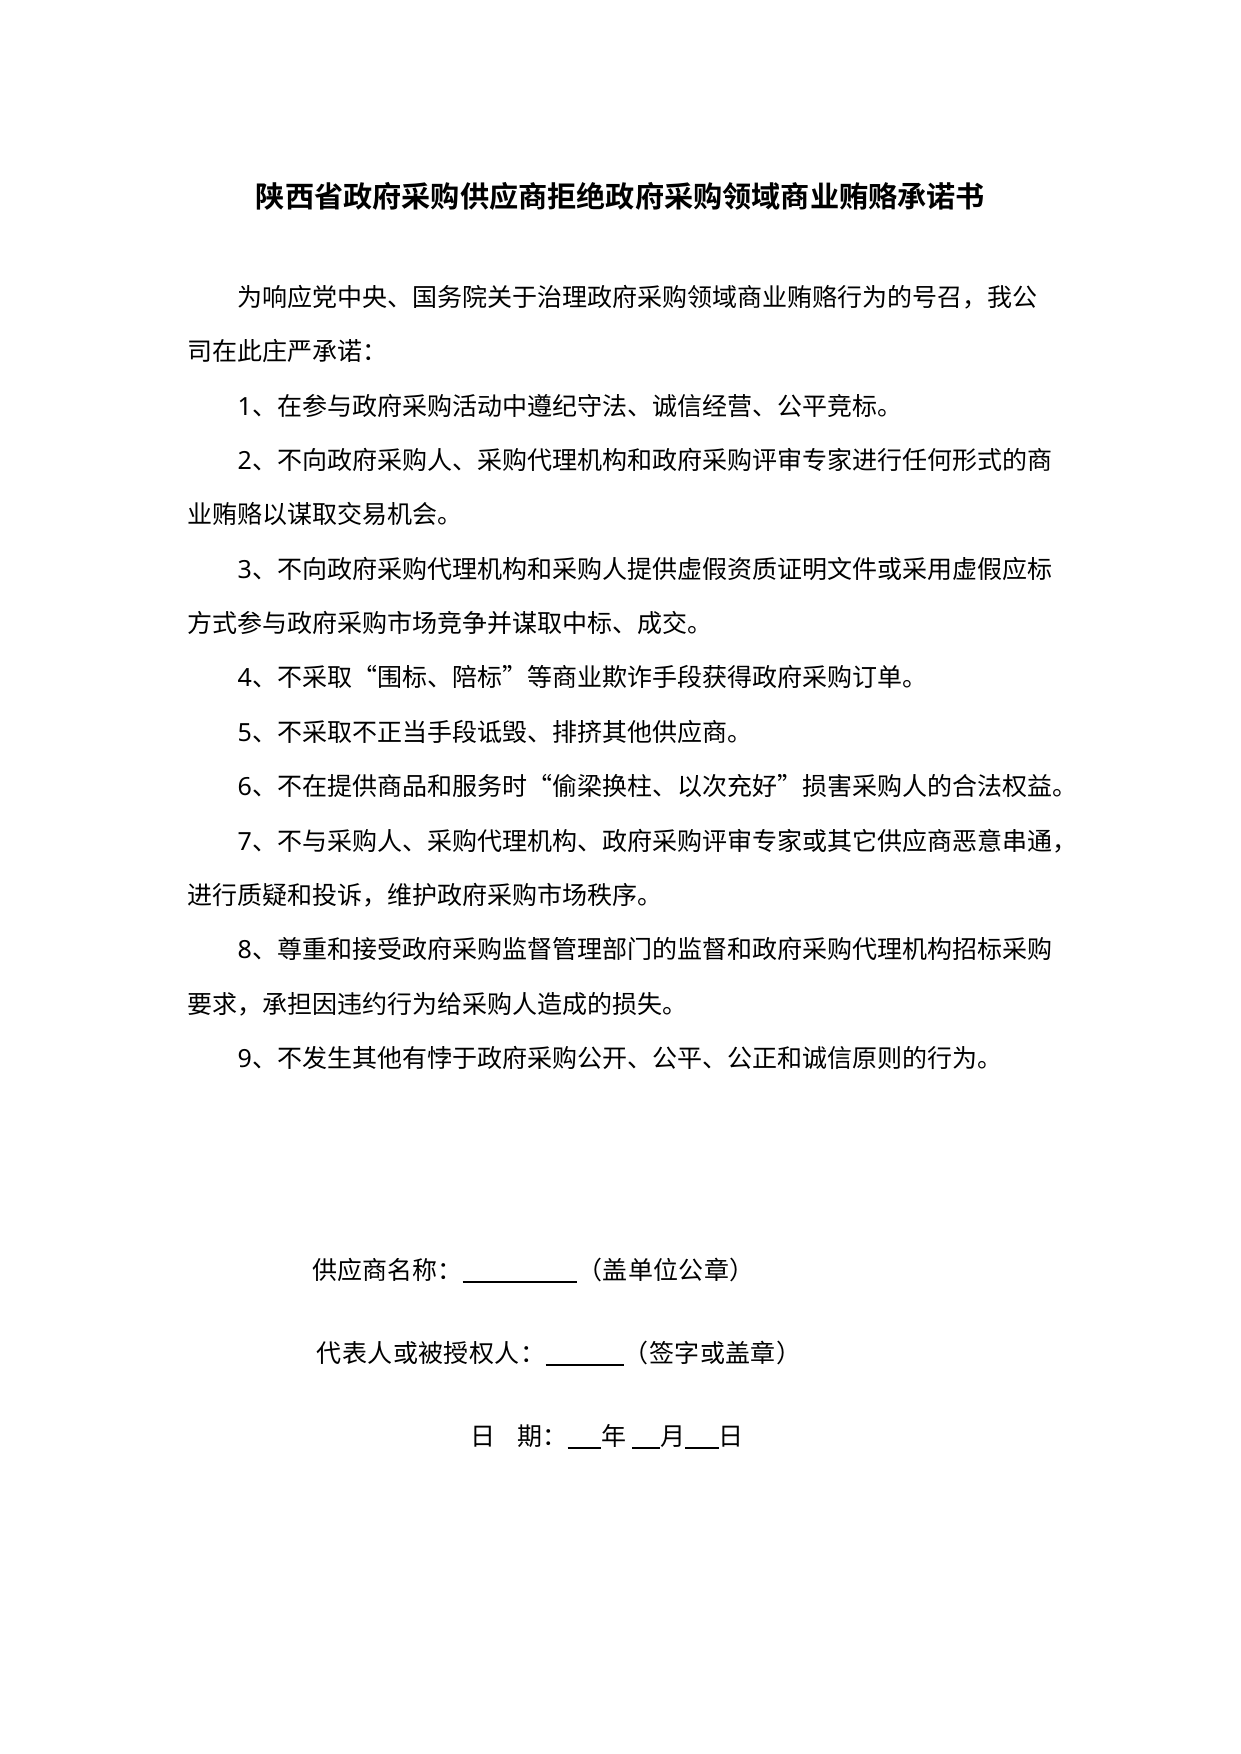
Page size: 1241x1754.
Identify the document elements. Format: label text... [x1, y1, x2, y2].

text 代表人或被授权人： （签字或盖章） [187, 1319, 1053, 1384]
text 4、不采取“围标、陪标”等商业欺诈手段获得政府采购订单。 [187, 658, 1053, 694]
text 5、不采取不正当手段诋毁、排挤其他供应商。 [187, 712, 1053, 748]
text 6、不在提供商品和服务时“偷梁换柱、以次充好”损害采购人的合法权益。 [187, 767, 1053, 803]
text 1、在参与政府采购活动中遵纪守法、诚信经营、公平竞标。 [187, 386, 1053, 422]
text 为响应党中央、国务院关于治理政府采购领域商业贿赂行为的号召，我公司在此庄严承诺： [187, 277, 1053, 368]
text 供应商名称： （盖单位公章） [187, 1236, 1053, 1301]
text 日 期： 年 月 日 [187, 1402, 1026, 1467]
text 8、尊重和接受政府采购监督管理部门的监督和政府采购代理机构招标采购要求，承担因违约行为给采购人造成的损失。 [187, 930, 1053, 1020]
text 7、不与采购人、采购代理机构、政府采购评审专家或其它供应商恶意串通，进行质疑和投诉，维护政府采购市场秩序。 [187, 821, 1053, 912]
text 3、不向政府采购代理机构和采购人提供虚假资质证明文件或采用虚假应标方式参与政府采购市场竞争并谋取中标、成交。 [187, 549, 1053, 640]
text 9、不发生其他有悖于政府采购公开、公平、公正和诚信原则的行为。 [187, 1038, 1053, 1075]
subtitle 陕西省政府采购供应商拒绝政府采购领域商业贿赂承诺书 [187, 162, 1053, 227]
text 2、不向政府采购人、采购代理机构和政府采购评审专家进行任何形式的商业贿赂以谋取交易机会。 [187, 440, 1053, 531]
